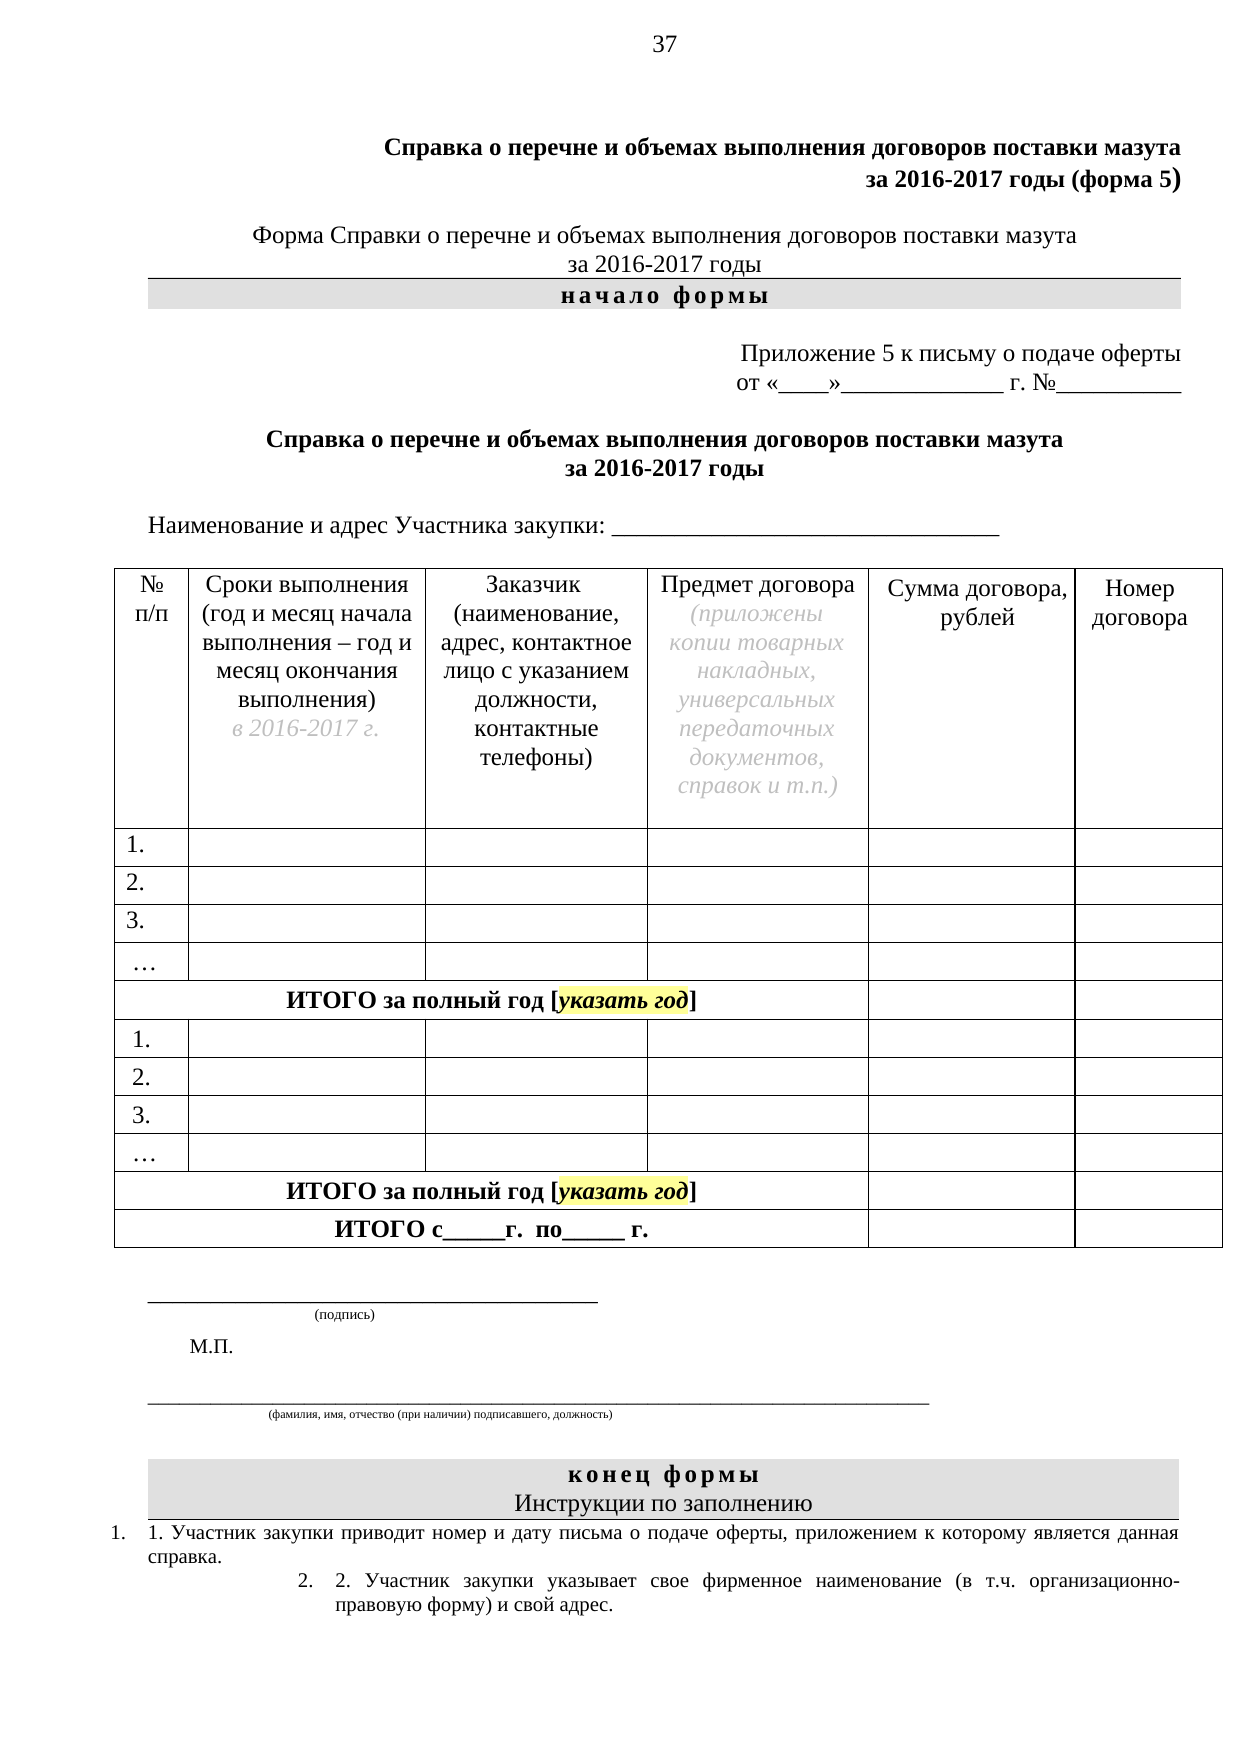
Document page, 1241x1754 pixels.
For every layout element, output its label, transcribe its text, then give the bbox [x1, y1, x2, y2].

table_cell [648, 829, 868, 866]
table_cell [869, 1172, 1074, 1209]
table_header Предмет договора (приложены копии товарных накладных, универсальных передаточных документов, справок и т.п.) [648, 569, 868, 828]
text (фамилия, имя, отчество (при наличии) подписавшего, должность) [148, 1407, 1181, 1431]
table_cell [648, 1096, 868, 1133]
table_cell [189, 829, 425, 866]
table_cell ИТОГО за полный год [указать год] [115, 1172, 868, 1209]
table_cell [426, 905, 647, 942]
table_cell [869, 1134, 1074, 1171]
table_cell [426, 1058, 647, 1095]
table_cell [869, 1058, 1074, 1095]
table_cell [869, 1210, 1074, 1247]
table_cell [189, 1134, 425, 1171]
table_cell [1076, 1134, 1222, 1171]
table_header Сроки выполнения (год и месяц начала выполнения – год и месяц окончания выполнения) в 2016-2017 г. [189, 569, 425, 828]
table_cell 1. [115, 1020, 188, 1057]
table_cell [648, 1058, 868, 1095]
table_cell [648, 867, 868, 904]
table_cell [426, 1134, 647, 1171]
text Инструкции по заполнению [148, 1488, 1179, 1519]
table_cell [189, 1096, 425, 1133]
text за 2016-2017 годы [148, 249, 1181, 277]
table_header Заказчик (наименование, адрес, контактное лицо с указанием должности, контактные телефоны) [426, 569, 647, 828]
table_cell [189, 943, 425, 980]
text за 2016-2017 годы (форма 5) [148, 161, 1181, 194]
table_cell [189, 1058, 425, 1095]
table_header Сумма договора, рублей [869, 569, 1074, 828]
table_cell [869, 1020, 1074, 1057]
text конец формы [148, 1459, 1179, 1488]
table_cell ИТОГО за полный год [указать год] [115, 981, 868, 1018]
text Наименование и адрес Участника закупки: _______________________________ [148, 511, 1181, 539]
table_cell [115, 829, 188, 866]
text Приложение 5 к письму о подаче оферты от «____»_____________ г. №__________ [148, 338, 1181, 396]
table_cell [1076, 1020, 1222, 1057]
text ___________________________________________________________________________ [148, 1383, 1181, 1407]
table_header Номер договора [1076, 569, 1222, 828]
table_cell [115, 905, 188, 942]
text (подпись) [148, 1306, 1181, 1334]
table_cell [1076, 943, 1222, 980]
table_cell [648, 943, 868, 980]
table_header № п/п [115, 569, 188, 828]
table_cell [189, 905, 425, 942]
table_cell … [115, 1134, 188, 1171]
table_cell [1076, 1210, 1222, 1247]
table_cell [869, 981, 1074, 1018]
table_cell [869, 829, 1074, 866]
text М.П. [148, 1334, 1181, 1358]
table_cell [426, 1096, 647, 1133]
table_cell [648, 1020, 868, 1057]
table_cell [426, 1020, 647, 1057]
table_cell [1076, 905, 1222, 942]
table_cell [115, 867, 188, 904]
table_cell [869, 867, 1074, 904]
list 1. Участник закупки приводит номер и дату письма о подаче оферты, приложением к которому является данная справка. [110, 1520, 1181, 1568]
table_cell … [115, 943, 188, 980]
text Форма Справки о перечне и объемах выполнения договоров поставки мазута [148, 220, 1181, 249]
table_cell [1076, 1096, 1222, 1133]
table_cell [648, 905, 868, 942]
table_cell [869, 905, 1074, 942]
list 2. Участник закупки указывает свое фирменное наименование (в т.ч. организационно-правовую форму) и свой адрес. [298, 1568, 1181, 1616]
text Справка о перечне и объемах выполнения договоров поставки мазута [148, 132, 1181, 161]
table_cell [1076, 829, 1222, 866]
table_cell ИТОГО с_____г. по_____ г. [115, 1210, 868, 1247]
table_cell 2. [115, 1058, 188, 1095]
table_cell [189, 867, 425, 904]
table_cell [426, 943, 647, 980]
table_cell [1076, 1172, 1222, 1209]
text Справка о перечне и объемах выполнения договоров поставки мазута [148, 424, 1181, 453]
table_cell [1076, 867, 1222, 904]
table_cell [869, 1096, 1074, 1133]
table_cell [869, 943, 1074, 980]
table_cell [648, 1134, 868, 1171]
table_cell [426, 829, 647, 866]
table_cell 3. [115, 1096, 188, 1133]
text за 2016-2017 годы [148, 453, 1181, 482]
table_cell [1076, 981, 1222, 1018]
text ____________________________________ [148, 1277, 1181, 1306]
table_cell [189, 1020, 425, 1057]
text начало формы [148, 279, 1181, 309]
table_cell [426, 867, 647, 904]
table_cell [1076, 1058, 1222, 1095]
